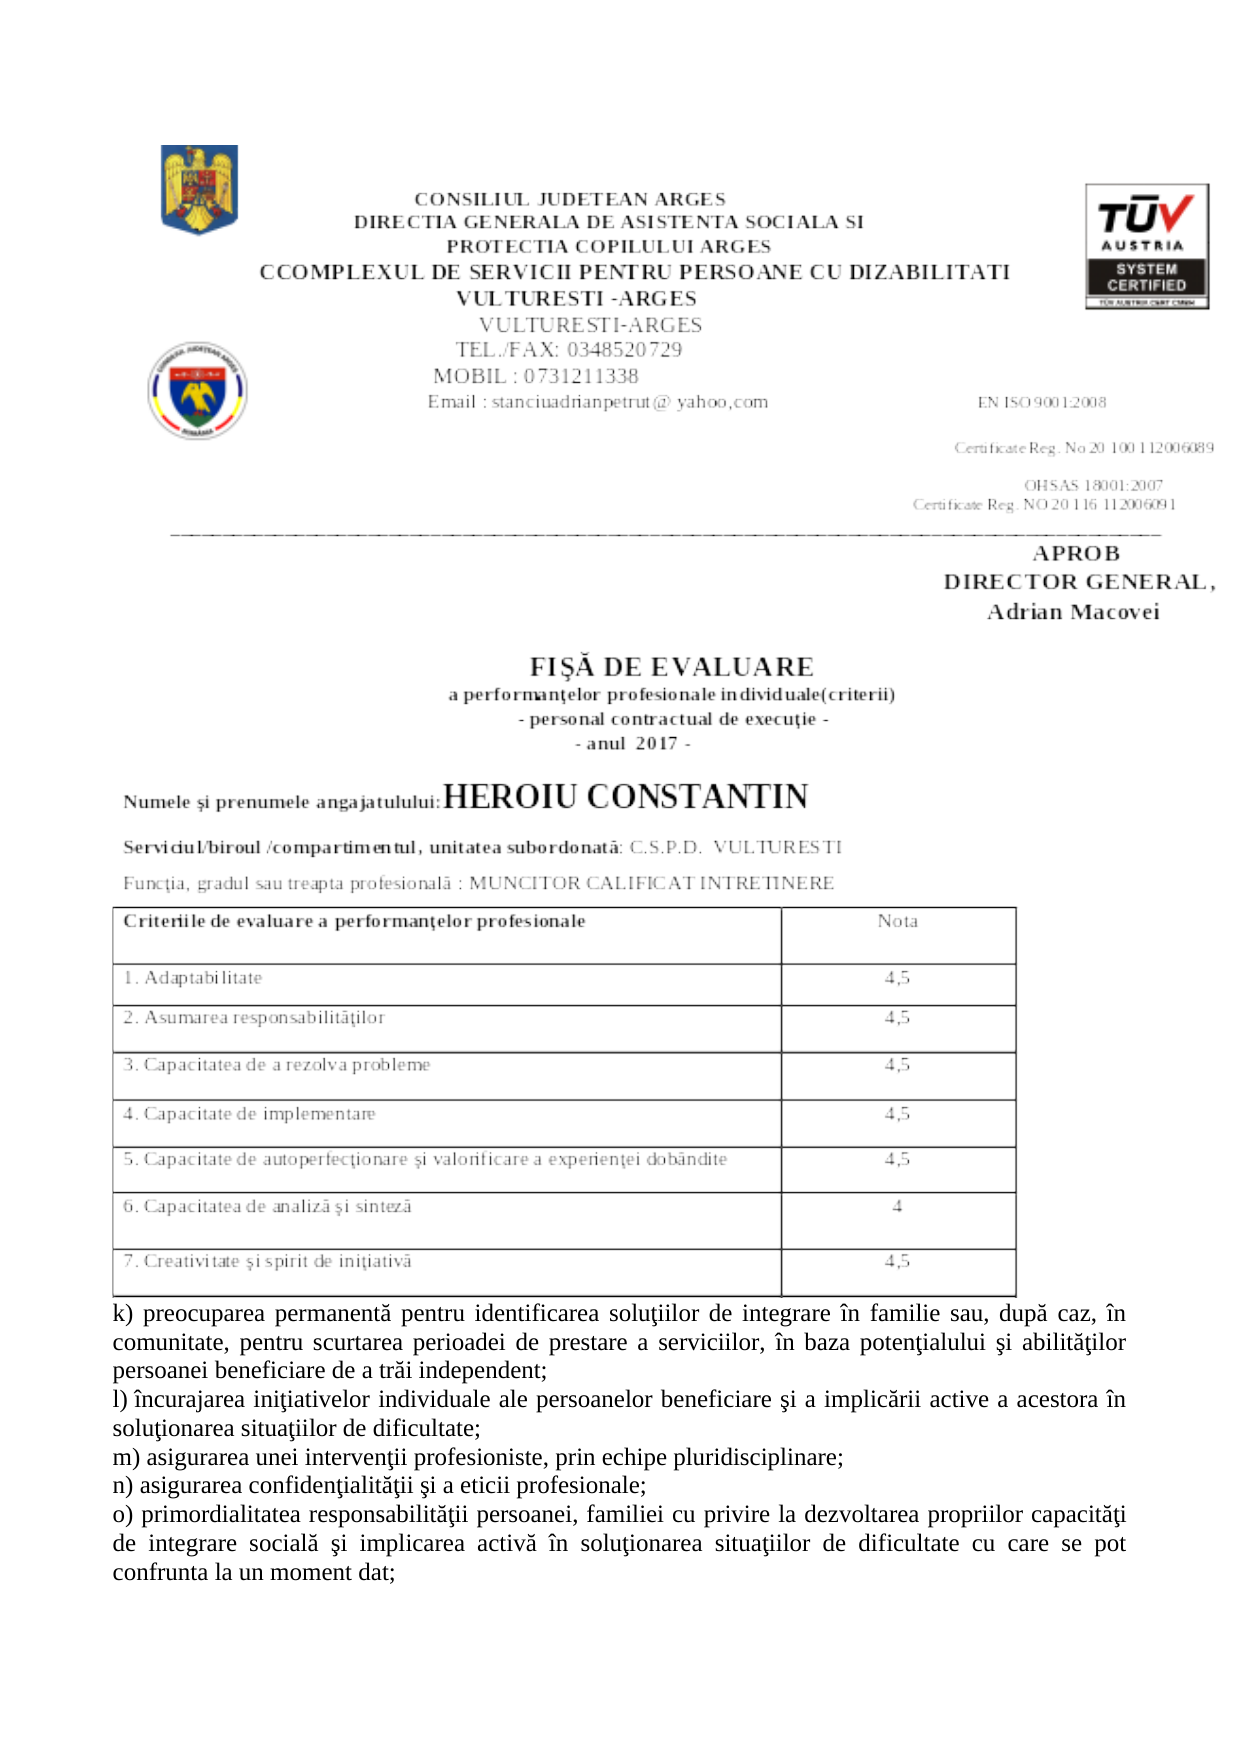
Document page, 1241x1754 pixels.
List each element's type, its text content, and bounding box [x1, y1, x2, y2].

text k) preocuparea permanentă pentru identificarea soluţiilor de integrare în familie sau, după caz, în comunitate, pentru scurtarea perioadei de prestare a serviciilor, în baza potenţialului şi abilităţilor persoanei beneficiare de a trăi independent; [112, 1298, 1128, 1384]
text m) asigurarea unei intervenţii profesioniste, prin echipe pluridisciplinare; [112, 1442, 1128, 1470]
text n) asigurarea confidenţialităţii şi a eticii profesionale; [112, 1470, 1128, 1499]
text o) primordialitatea responsabilităţii persoanei, familiei cu privire la dezvoltarea propriilor capacităţi de integrare socială şi implicarea activă în soluţionarea situaţiilor de dificultate cu care se pot confrunta la un moment dat; [112, 1499, 1128, 1585]
text l) încurajarea iniţiativelor individuale ale persoanelor beneficiare şi a implicării active a acestora în soluţionarea situaţiilor de dificultate; [112, 1384, 1128, 1442]
